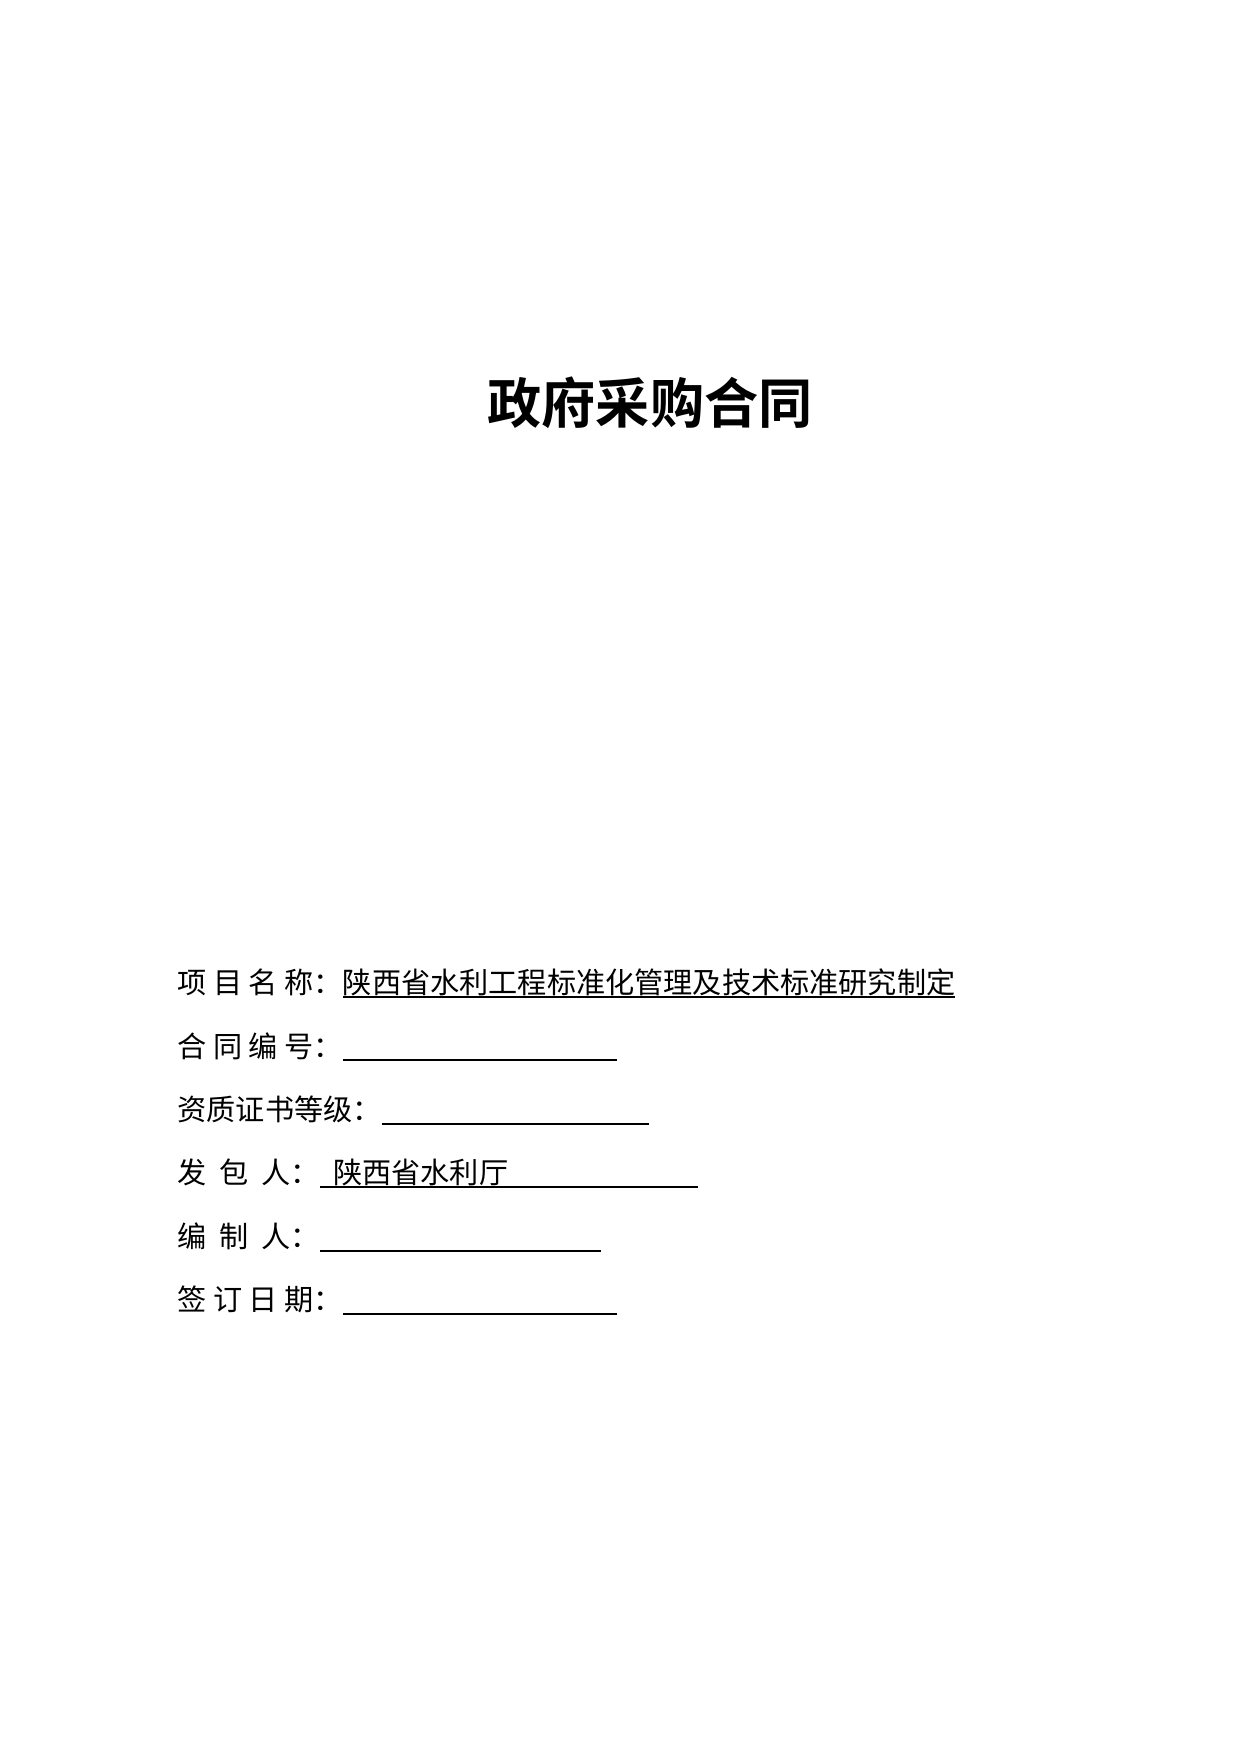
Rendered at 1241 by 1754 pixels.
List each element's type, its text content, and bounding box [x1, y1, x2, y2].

text 发 包 人： 陕西省水利厅 [177, 1150, 1122, 1192]
text 签 订 日 期： [177, 1277, 1073, 1319]
text 编 制 人： [177, 1213, 1122, 1256]
text 政府采购合同 [177, 361, 1122, 439]
text 资质证书等级： [177, 1087, 1122, 1129]
text 项 目 名 称：陕西省水利工程标准化管理及技术标准研究制定 [177, 960, 1122, 1002]
text 合 同 编 号： [177, 1023, 1122, 1065]
